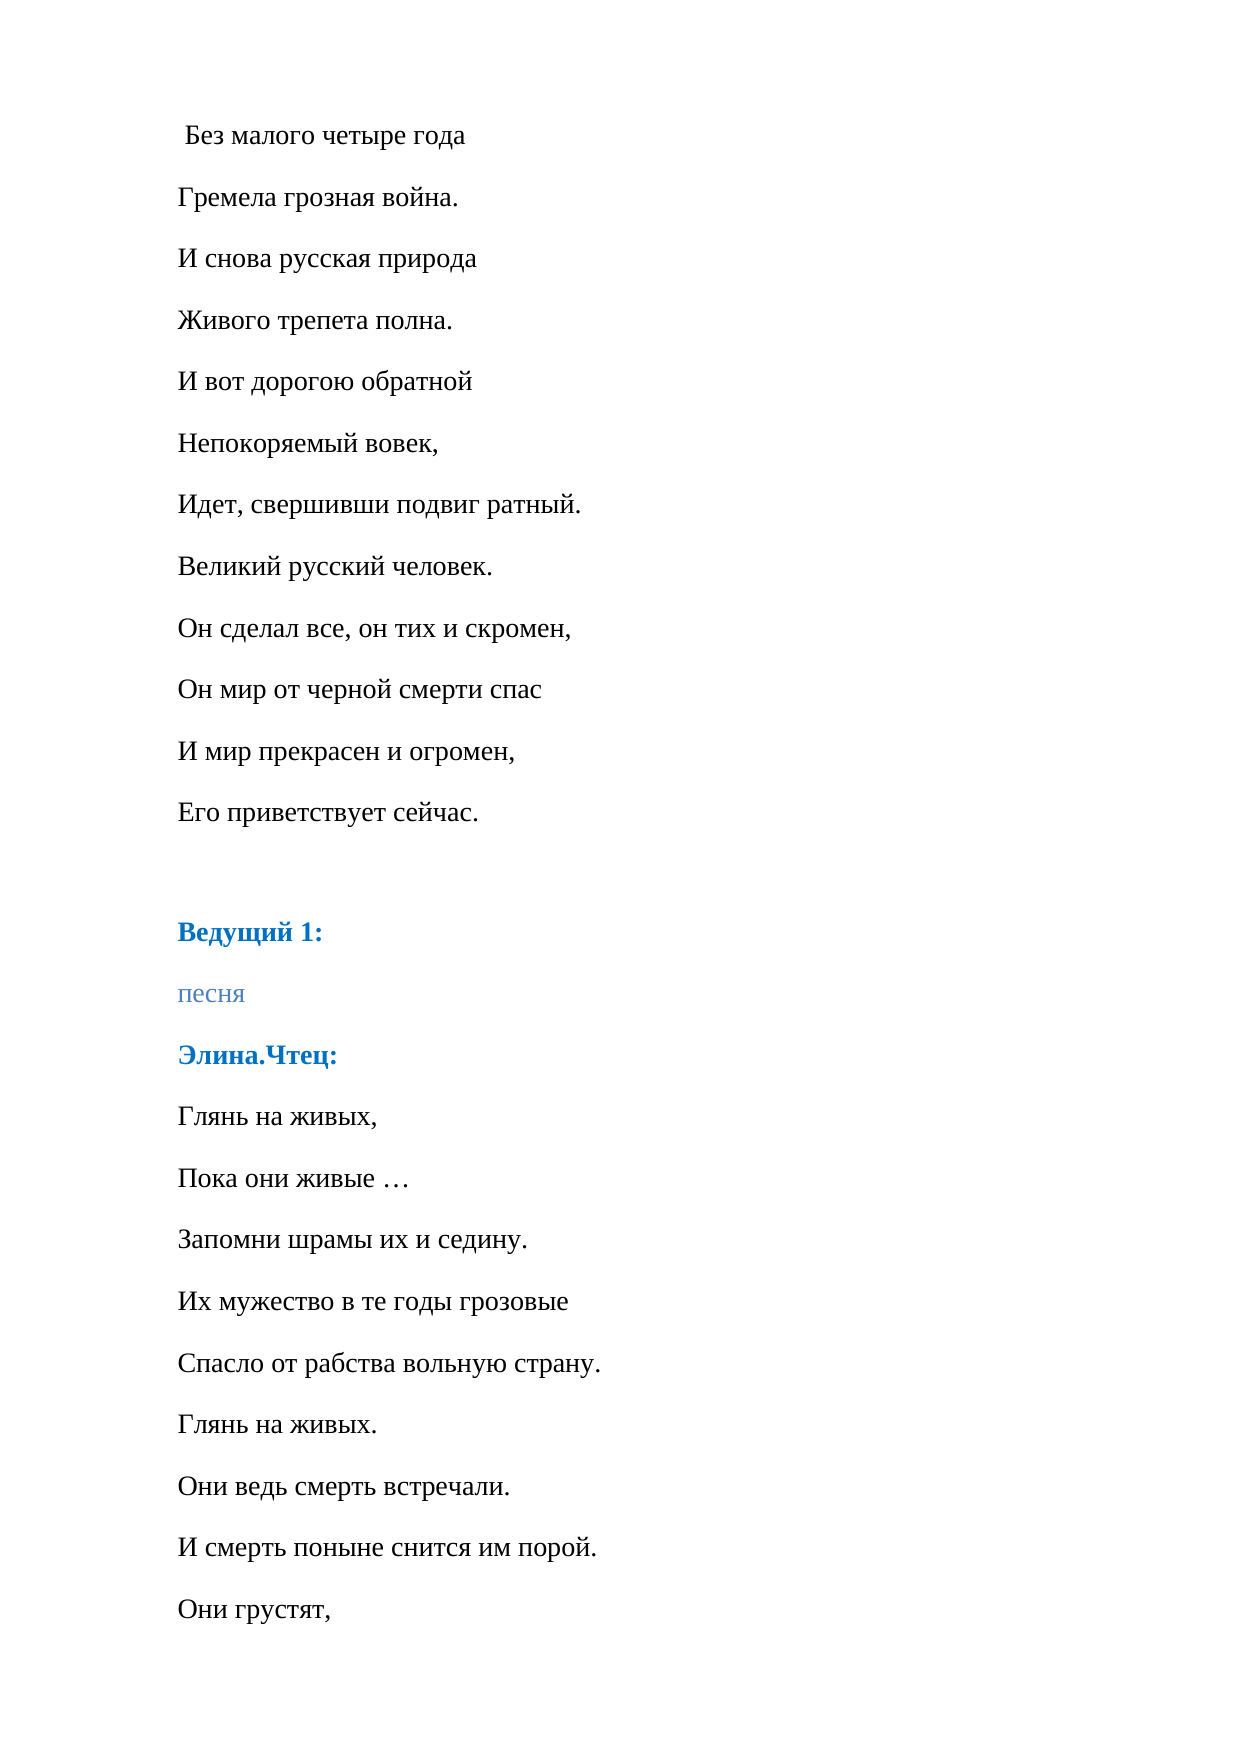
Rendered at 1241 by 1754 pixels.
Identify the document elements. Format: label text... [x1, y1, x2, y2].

text Глянь на живых, [177, 1099, 1152, 1132]
text песня [177, 976, 1152, 1009]
text Спасло от рабства вольную страну. [177, 1346, 1152, 1378]
text Элина.Чтец: [177, 1038, 1152, 1070]
text Они грустят, [177, 1592, 1152, 1624]
text Их мужество в те годы грозовые [177, 1284, 1152, 1317]
text Пока они живые … [177, 1161, 1152, 1193]
text Ведущий 1: [177, 915, 1152, 947]
text Гремела грозная война. [177, 180, 1152, 212]
text Он сделал все, он тих и скромен, [177, 611, 1152, 643]
text Идет, свершивши подвиг ратный. [177, 487, 1152, 520]
text Непокоряемый вовек, [177, 426, 1152, 458]
text И вот дорогою обратной [177, 364, 1152, 397]
text Глянь на живых. [177, 1407, 1152, 1440]
text И мир прекрасен и огромен, [177, 734, 1152, 766]
text Без малого четыре года [177, 118, 1152, 151]
text Запомни шрамы их и седину. [177, 1223, 1152, 1255]
text Живого трепета полна. [177, 303, 1152, 335]
text И смерть поныне снится им порой. [177, 1530, 1152, 1563]
text Великий русский человек. [177, 549, 1152, 581]
text И снова русская природа [177, 241, 1152, 274]
text Он мир от черной смерти спас [177, 672, 1152, 704]
text Они ведь смерть встречали. [177, 1469, 1152, 1501]
text Его приветствует сейчас. [177, 795, 1152, 828]
